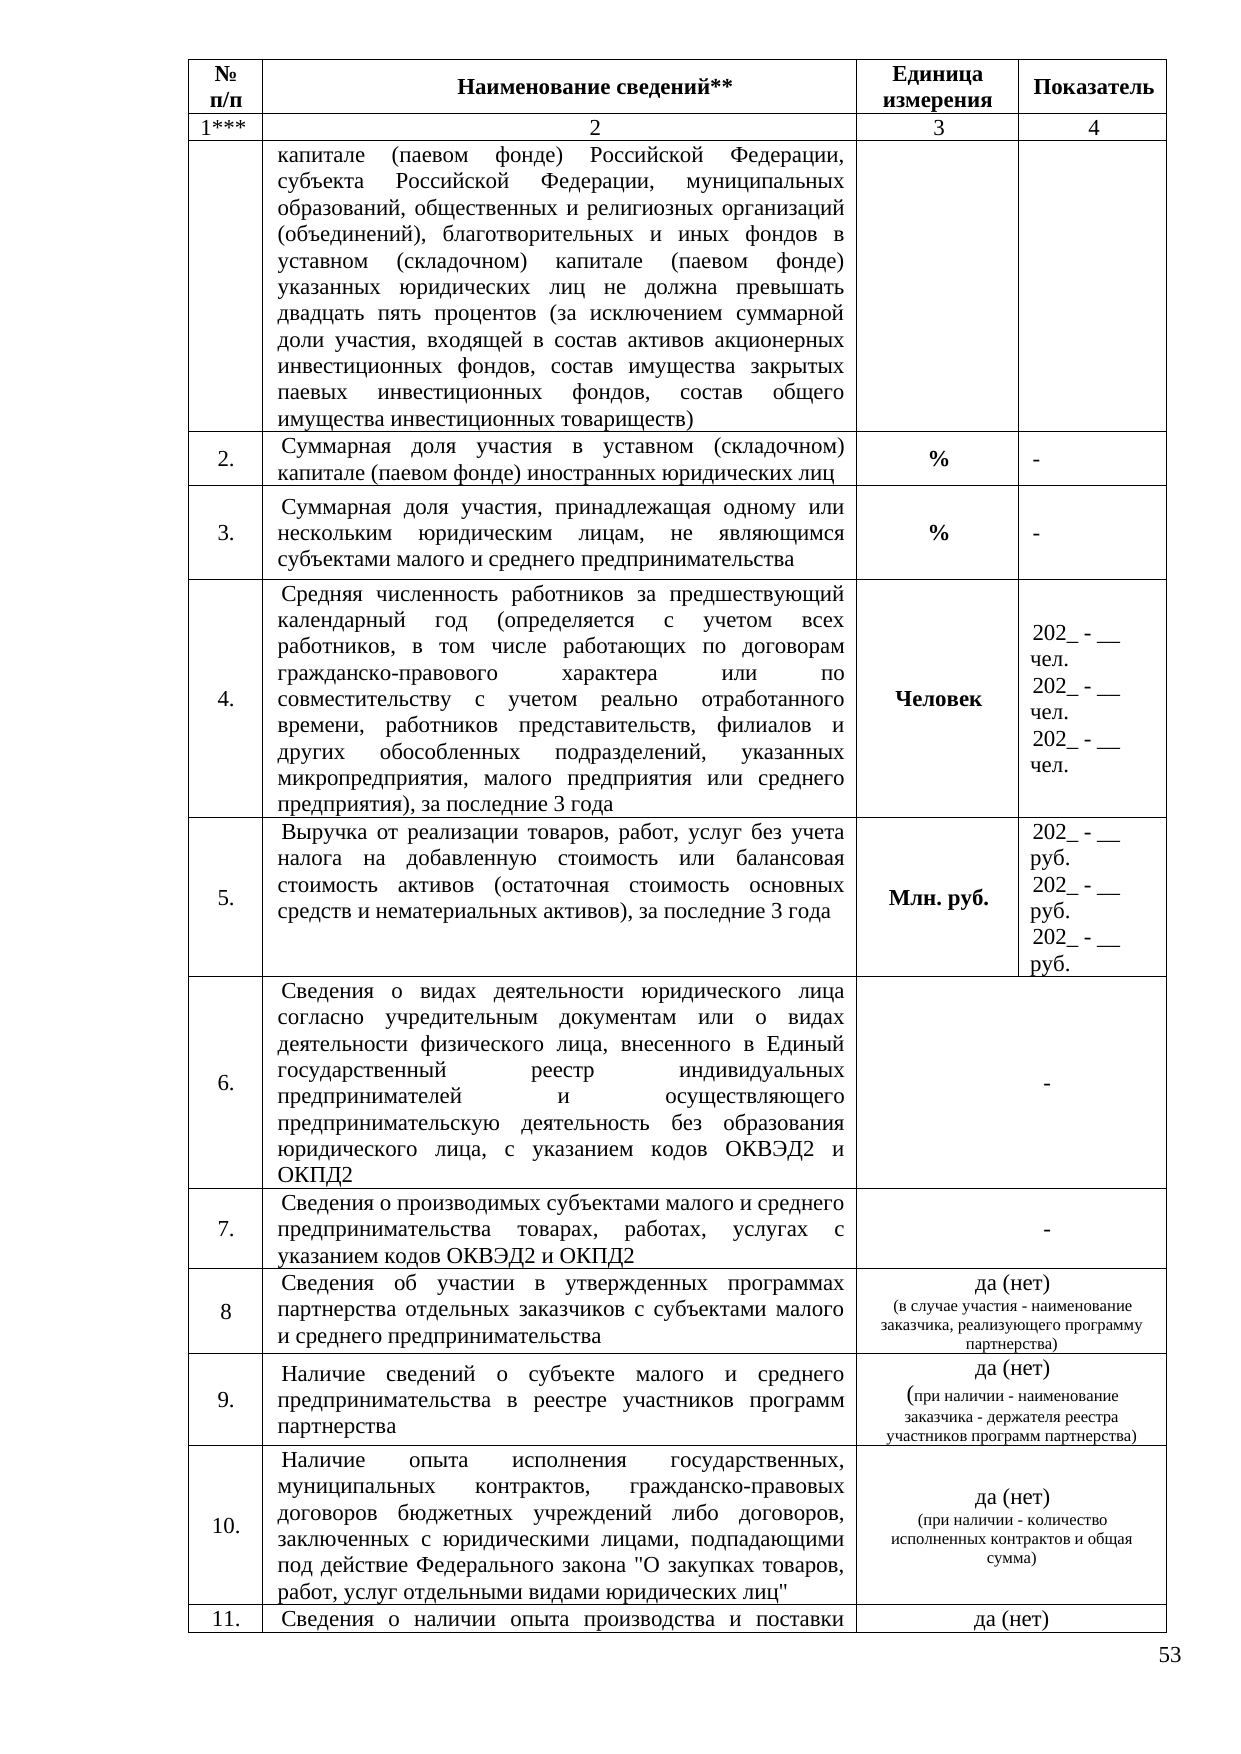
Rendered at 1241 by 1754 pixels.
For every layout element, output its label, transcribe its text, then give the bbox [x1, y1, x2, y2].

table_cell % [857, 486, 1018, 579]
table_cell Суммарная доля участия, принадлежащая одному или нескольким юридическим лицам, не являющимся субъектами малого и среднего предпринимательства [263, 486, 856, 579]
table_cell 6. [189, 977, 262, 1188]
table_header Единица измерения [857, 60, 1018, 113]
table_cell - [857, 977, 1166, 1188]
table_header Показатель [1019, 60, 1166, 113]
table_cell да (нет) (при наличии - наименование заказчика - держателя реестра участников программ партнерства) [857, 1354, 1166, 1445]
table_cell 10. [189, 1446, 262, 1604]
table_cell 4. [189, 580, 262, 817]
table_cell - [1019, 486, 1166, 579]
table_cell Наличие сведений о субъекте малого и среднего предпринимательства в реестре участников программ партнерства [263, 1354, 856, 1445]
table_cell 8 [189, 1269, 262, 1353]
table_cell - [1019, 432, 1166, 485]
table_cell Наличие опыта исполнения государственных, муниципальных контрактов, гражданско-правовых договоров бюджетных учреждений либо договоров, заключенных с юридическими лицами, подпадающими под действие Федерального закона "О закупках товаров, работ, услуг отдельными видами юридических лиц" [263, 1446, 856, 1604]
table_cell Суммарная доля участия в уставном (складочном) капитале (паевом фонде) иностранных юридических лиц [263, 432, 856, 485]
table_cell 4 [1019, 114, 1166, 140]
table_cell 7. [189, 1189, 262, 1268]
table_cell 202_ - __ чел. 202_ - __ чел. 202_ - __ чел. [1019, 580, 1166, 817]
table_cell да (нет) (при наличии - количество исполненных контрактов и общая сумма) [857, 1446, 1166, 1604]
table_cell 3 [857, 114, 1018, 140]
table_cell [263, 141, 856, 431]
table_cell Млн. руб. [857, 818, 1018, 976]
table_cell - [857, 1189, 1166, 1268]
table_cell Человек [857, 580, 1018, 817]
table_cell % [857, 432, 1018, 485]
table_cell - [1019, 141, 1166, 431]
table_header № п/п [189, 60, 262, 113]
table_cell Сведения о видах деятельности юридического лица согласно учредительным документам или о видах деятельности физического лица, внесенного в Единый государственный реестр индивидуальных предпринимателей и осуществляющего предпринимательскую деятельность без образования юридического лица, с указанием кодов ОКВЭД2 и ОКПД2 [263, 977, 856, 1188]
table_cell 1. [189, 141, 262, 431]
table_cell 11. [189, 1605, 262, 1632]
table_cell да (нет) [857, 1605, 1166, 1632]
table_cell 2. [189, 432, 262, 485]
table_cell Выручка от реализации товаров, работ, услуг без учета налога на добавленную стоимость или балансовая стоимость активов (остаточная стоимость основных средств и нематериальных активов), за последние 3 года [263, 818, 856, 976]
table_cell Средняя численность работников за предшествующий календарный год (определяется с учетом всех работников, в том числе работающих по договорам гражданско-правового характера или по совместительству с учетом реально отработанного времени, работников представительств, филиалов и других обособленных подразделений, указанных микропредприятия, малого предприятия или среднего предприятия), за последние 3 года [263, 580, 856, 817]
table_cell 9. [189, 1354, 262, 1445]
table_cell 1*** [189, 114, 262, 140]
table_cell % [857, 141, 1018, 431]
table_cell 3. [189, 486, 262, 579]
table_cell да (нет) (в случае участия - наименование заказчика, реализующего программу партнерства) [857, 1269, 1166, 1353]
table_cell 5. [189, 818, 262, 976]
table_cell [263, 1605, 856, 1632]
table_cell Сведения о производимых субъектами малого и среднего предпринимательства товарах, работах, услугах с указанием кодов ОКВЭД2 и ОКПД2 [263, 1189, 856, 1268]
table_header Наименование сведений** [263, 60, 856, 113]
table_cell 202_ - __ руб. 202_ - __ руб. 202_ - __ руб. [1019, 818, 1166, 976]
table_cell Сведения об участии в утвержденных программах партнерства отдельных заказчиков с субъектами малого и среднего предпринимательства [263, 1269, 856, 1353]
table_cell 2 [263, 114, 856, 140]
